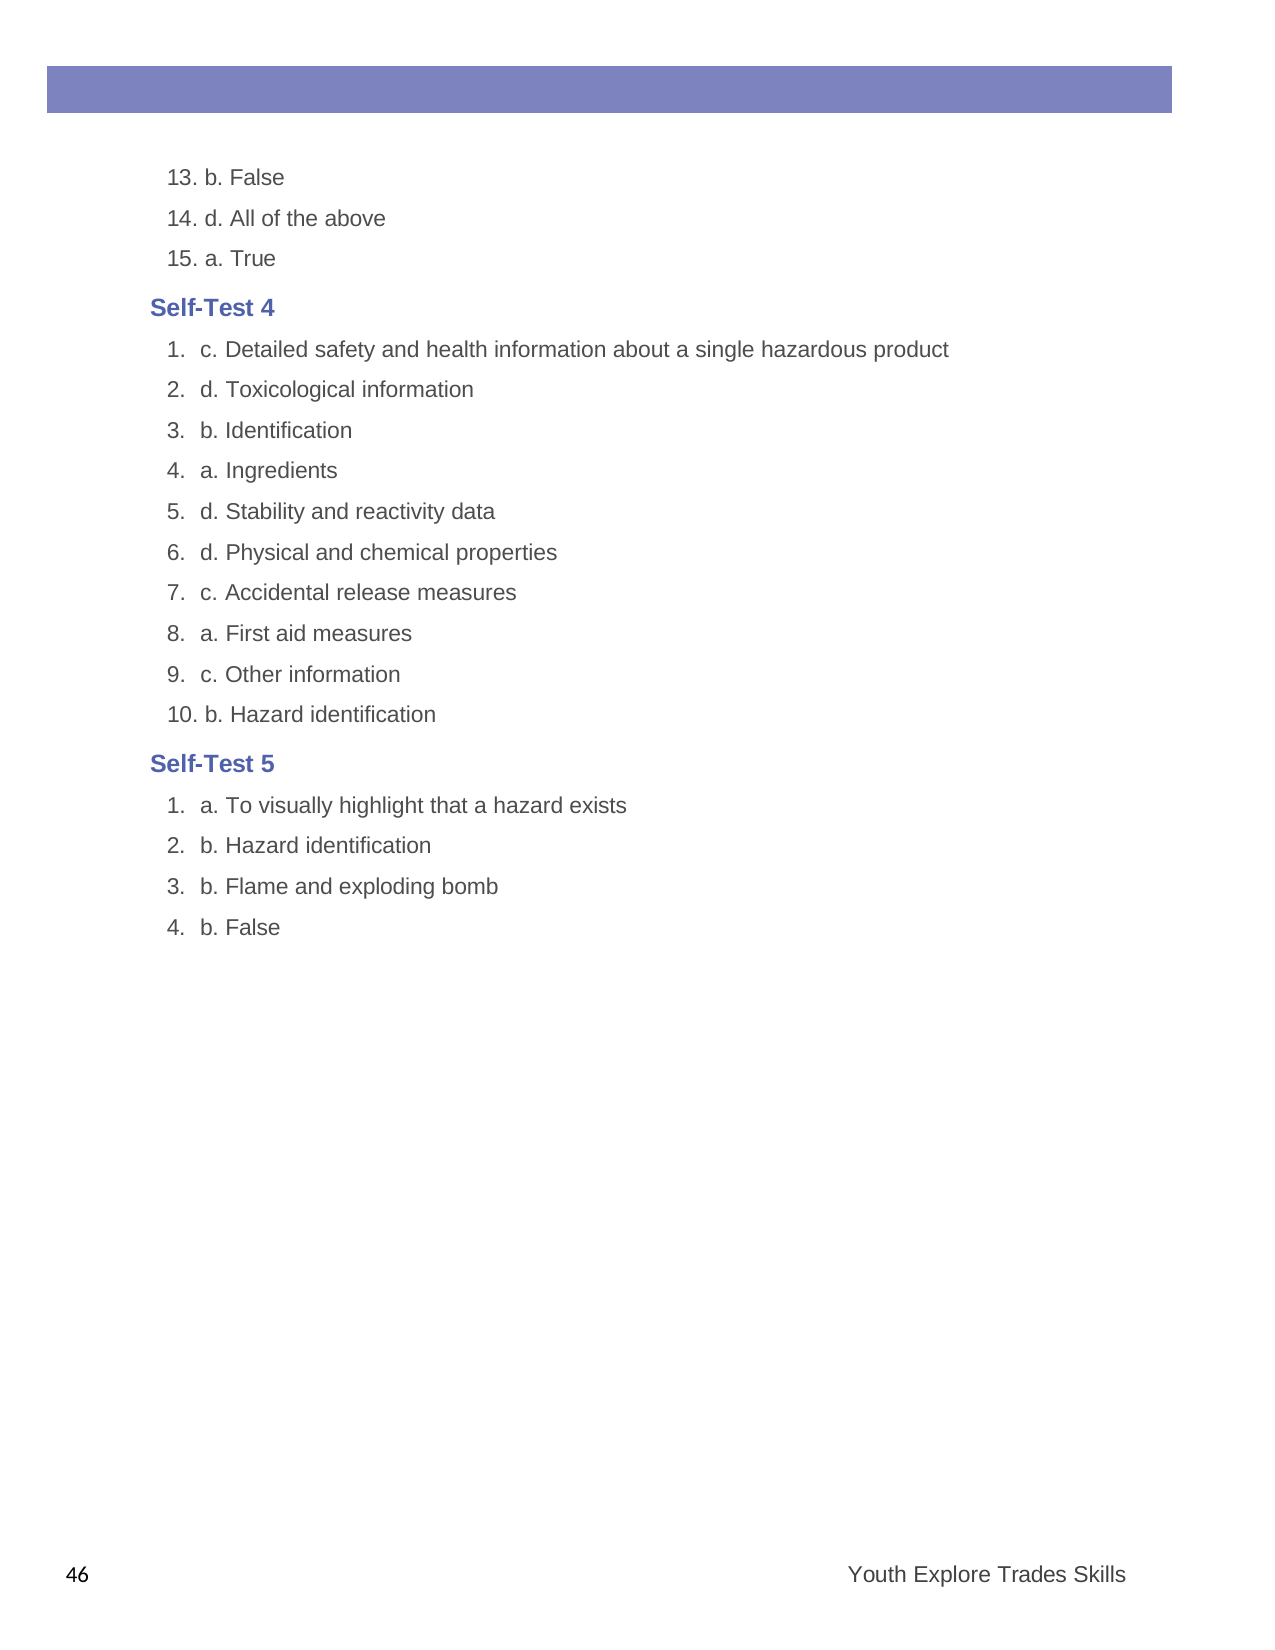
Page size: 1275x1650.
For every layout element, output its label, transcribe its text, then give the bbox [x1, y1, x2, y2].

list d. Physical and chemical properties [167, 539, 1183, 565]
list b. Flame and exploding bomb [167, 873, 1183, 899]
list c. Other information [167, 661, 1183, 687]
list a. First aid measures [167, 620, 1183, 646]
list d. Toxicological information [167, 376, 1183, 403]
text 14. d. All of the above [167, 204, 1183, 231]
list b. Identification [167, 417, 1183, 443]
list c. Detailed safety and health information about a single hazardous product [167, 336, 1183, 362]
list b. Hazard identification [167, 832, 1183, 859]
list a. To visually highlight that a hazard exists [167, 792, 1183, 818]
text 15. a. True [150, 245, 1183, 271]
subtitle Self-Test 4 [150, 293, 1183, 322]
list a. Ingredients [167, 457, 1183, 484]
text 13. b. False [167, 164, 1183, 190]
text 10. b. Hazard identification [150, 701, 1183, 728]
list d. Stability and reactivity data [167, 498, 1183, 524]
list b. False [167, 914, 1183, 940]
list c. Accidental release measures [167, 579, 1183, 606]
subtitle Self-Test 5 [150, 749, 1183, 778]
